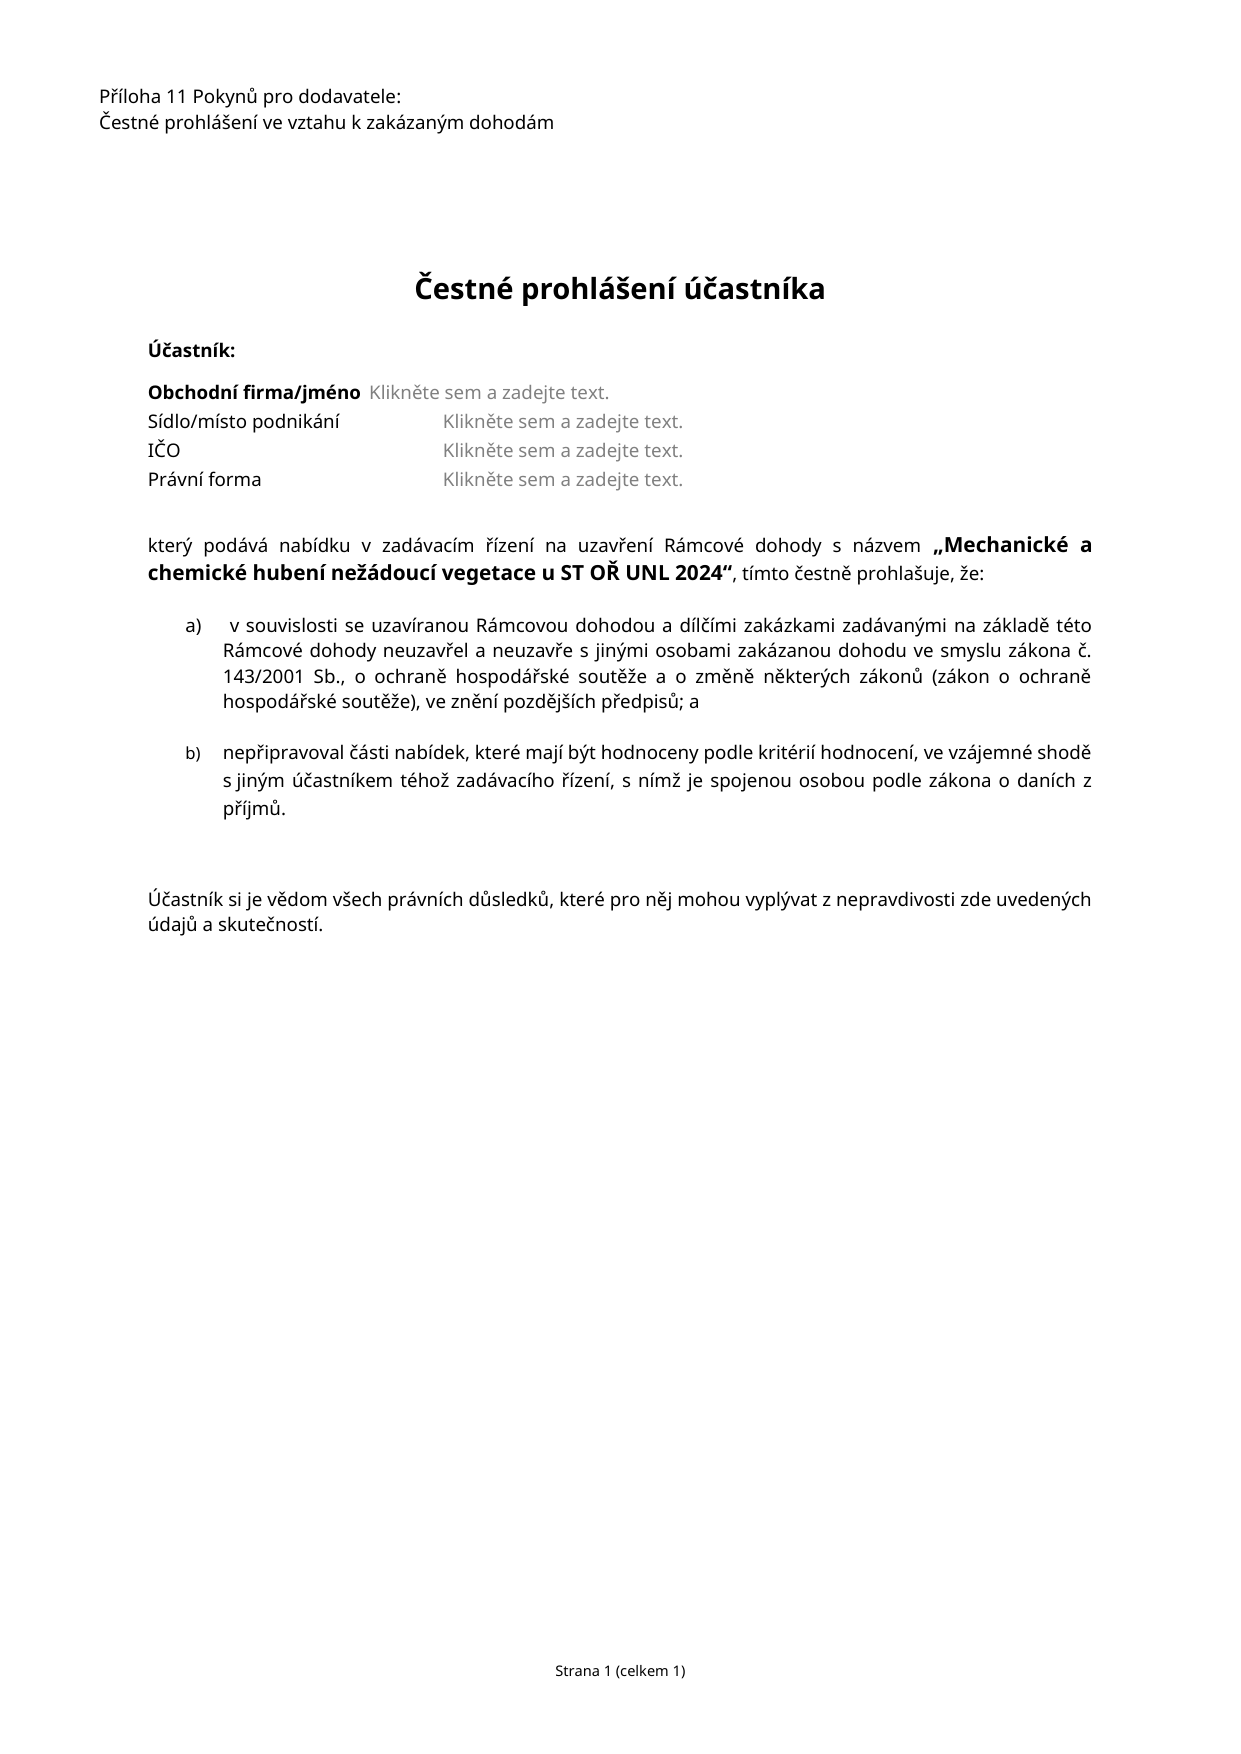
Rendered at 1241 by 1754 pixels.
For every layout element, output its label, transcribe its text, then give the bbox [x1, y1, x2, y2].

text Právní forma [148, 463, 1093, 492]
title Čestné prohlášení účastníka [148, 268, 1093, 308]
text Sídlo/místo podnikání [148, 405, 1093, 434]
list v souvislosti se uzavíranou Rámcovou dohodou a dílčími zakázkami zadávanými na základě této Rámcové dohody neuzavřel a neuzavře s jinými osobami zakázanou dohodu ve smyslu zákona č. 143/2001 Sb., o ochraně hospodářské soutěže a o změně některých zákonů (zákon o ochraně hospodářské soutěže), ve znění pozdějších předpisů; a [185, 612, 1093, 714]
text Účastník si je vědom všech právních důsledků, které pro něj mohou vyplývat z nepravdivosti zde uvedených údajů a skutečností. [148, 886, 1093, 937]
text IČO [148, 434, 1093, 463]
text Obchodní firma/jméno [148, 376, 1093, 405]
text který podává nabídku v zadávacím řízení na uzavření Rámcové dohody s názvem „Mechanické a chemické hubení nežádoucí vegetace u ST OŘ UNL 2024“, tímto čestně prohlašuje, že: [148, 530, 1093, 587]
list nepřipravoval části nabídek, které mají být hodnoceny podle kritérií hodnocení, ve vzájemné shodě s jiným účastníkem téhož zadávacího řízení, s nímž je spojenou osobou podle zákona o daních z příjmů. [185, 739, 1093, 821]
text Účastník: [148, 333, 1093, 364]
